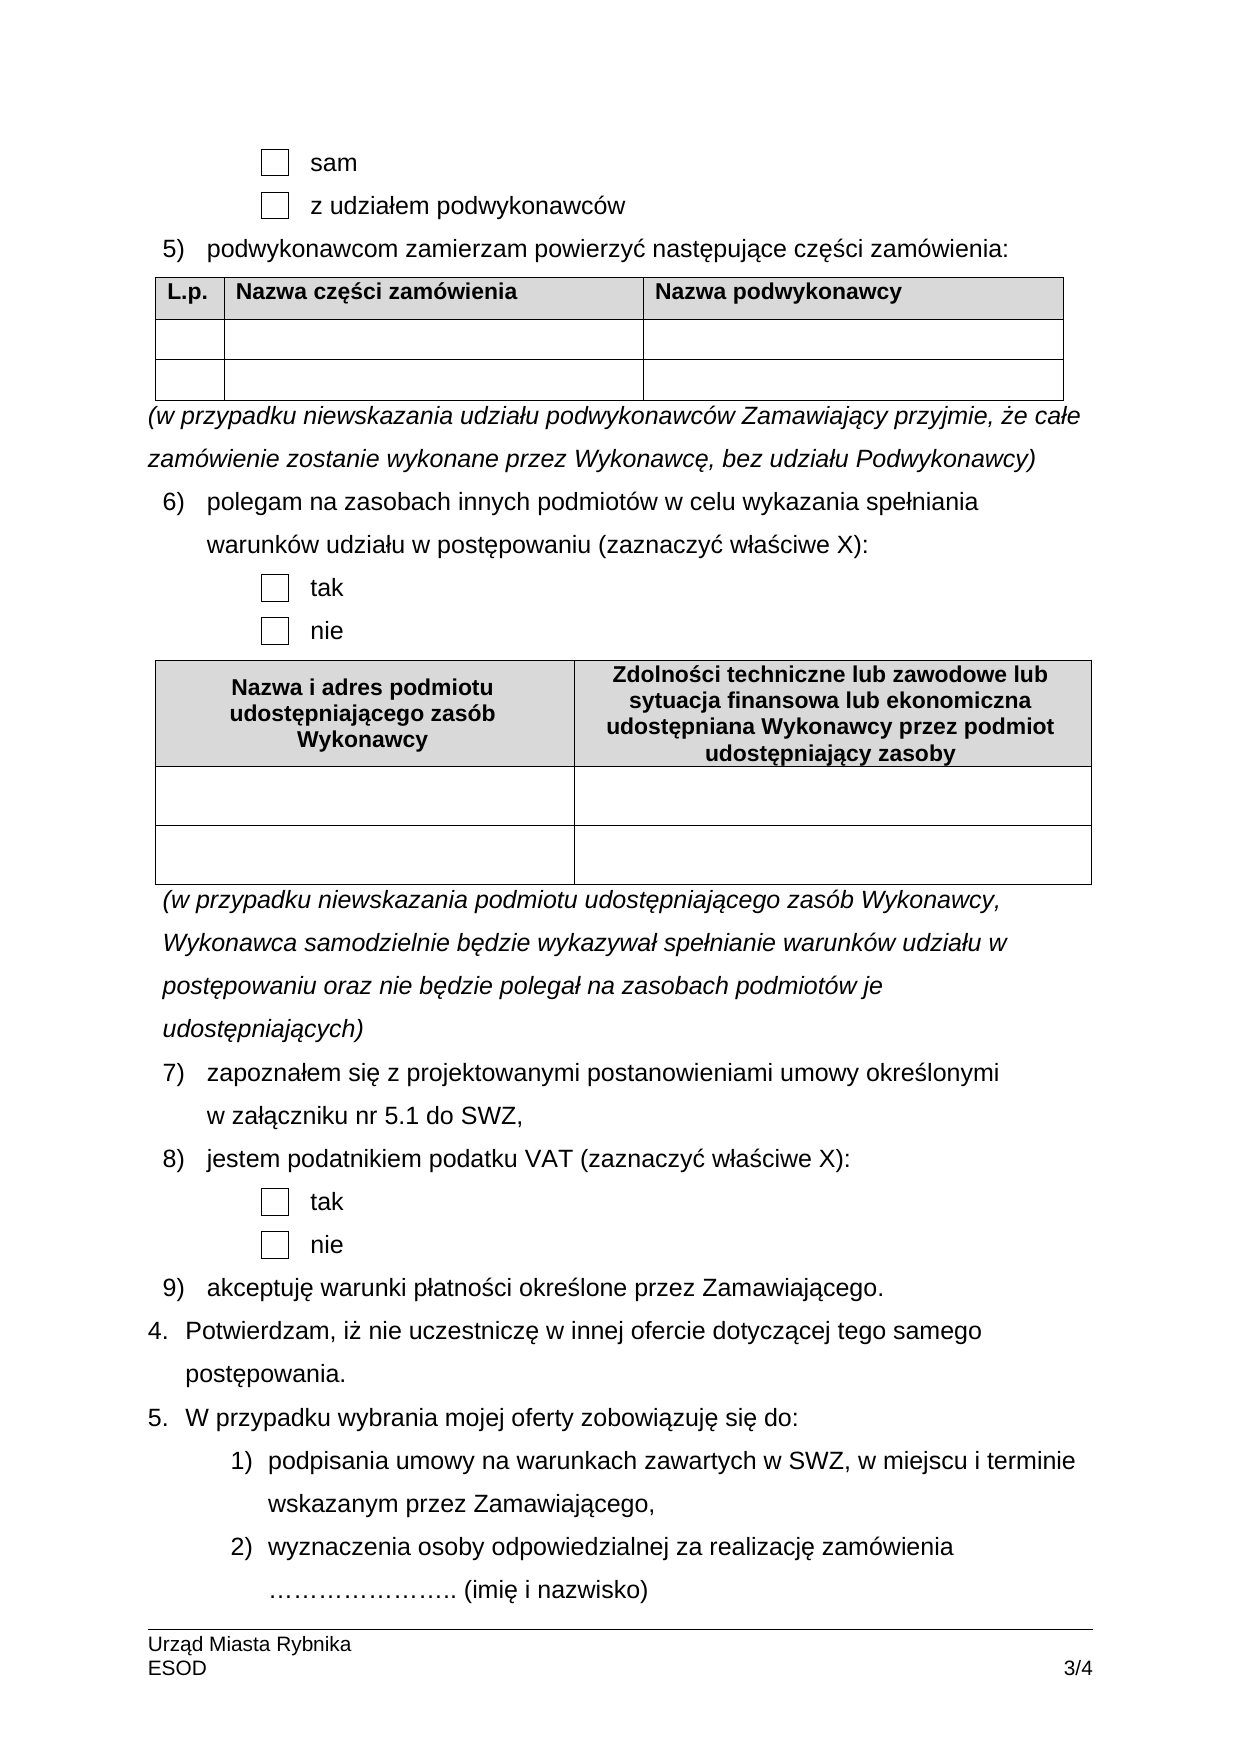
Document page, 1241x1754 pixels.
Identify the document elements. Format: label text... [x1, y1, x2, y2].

text tak [260, 1187, 1087, 1216]
list W przypadku wybrania mojej oferty zobowiązuję się do: [148, 1403, 1093, 1431]
table_cell [644, 360, 1063, 400]
table_header Nazwa części zamówienia [225, 278, 643, 319]
list (w przypadku niewskazania podmiotu udostępniającego zasób Wykonawcy, Wykonawca samodzielnie będzie wykazywał spełnianie warunków udziału w postępowaniu oraz nie będzie polegał na zasobach podmiotów je udostępniających) [162, 885, 1093, 1043]
table_cell [156, 360, 224, 400]
text sam [260, 148, 1087, 176]
text z udziałem podwykonawców [260, 191, 1087, 219]
table_header L.p. [156, 278, 224, 319]
list akceptuję warunki płatności określone przez Zamawiającego. [162, 1273, 1093, 1302]
table_header Nazwa podwykonawcy [644, 278, 1063, 319]
list jestem podatnikiem podatku VAT (zaznaczyć właściwe X): [162, 1144, 1093, 1173]
table_cell [575, 767, 1091, 825]
list podpisania umowy na warunkach zawartych w SWZ, w miejscu i terminie wskazanym przez Zamawiającego, [230, 1446, 1093, 1518]
table_cell [156, 826, 574, 884]
list wyznaczenia osoby odpowiedzialnej za realizację zamówienia ………………….. (imię i nazwisko) [230, 1532, 1093, 1604]
list (w przypadku niewskazania udziału podwykonawców Zamawiający przyjmie, że całe zamówienie zostanie wykonane przez Wykonawcę, bez udziału Podwykonawcy) [148, 401, 1093, 473]
list zapoznałem się z projektowanymi postanowieniami umowy określonymi w załączniku nr 5.1 do SWZ, [162, 1058, 1093, 1129]
table_header Nazwa i adres podmiotu udostępniającego zasób Wykonawcy [156, 661, 574, 766]
table_cell [156, 767, 574, 825]
list Potwierdzam, iż nie uczestniczę w innej ofercie dotyczącej tego samego postępowania. [148, 1316, 1093, 1388]
list polegam na zasobach innych podmiotów w celu wykazania spełniania warunków udziału w postępowaniu (zaznaczyć właściwe X): [162, 487, 1093, 559]
list podwykonawcom zamierzam powierzyć następujące części zamówienia: [162, 234, 1093, 263]
text nie [260, 1230, 1087, 1259]
table_cell [156, 320, 224, 359]
table_header Zdolności techniczne lub zawodowe lub sytuacja finansowa lub ekonomiczna udostępniana Wykonawcy przez podmiot udostępniający zasoby [575, 661, 1091, 766]
table_cell [644, 320, 1063, 359]
text nie [260, 616, 1087, 645]
table_cell [225, 320, 643, 359]
text tak [260, 573, 1087, 602]
table_cell [575, 826, 1091, 884]
table_cell [225, 360, 643, 400]
